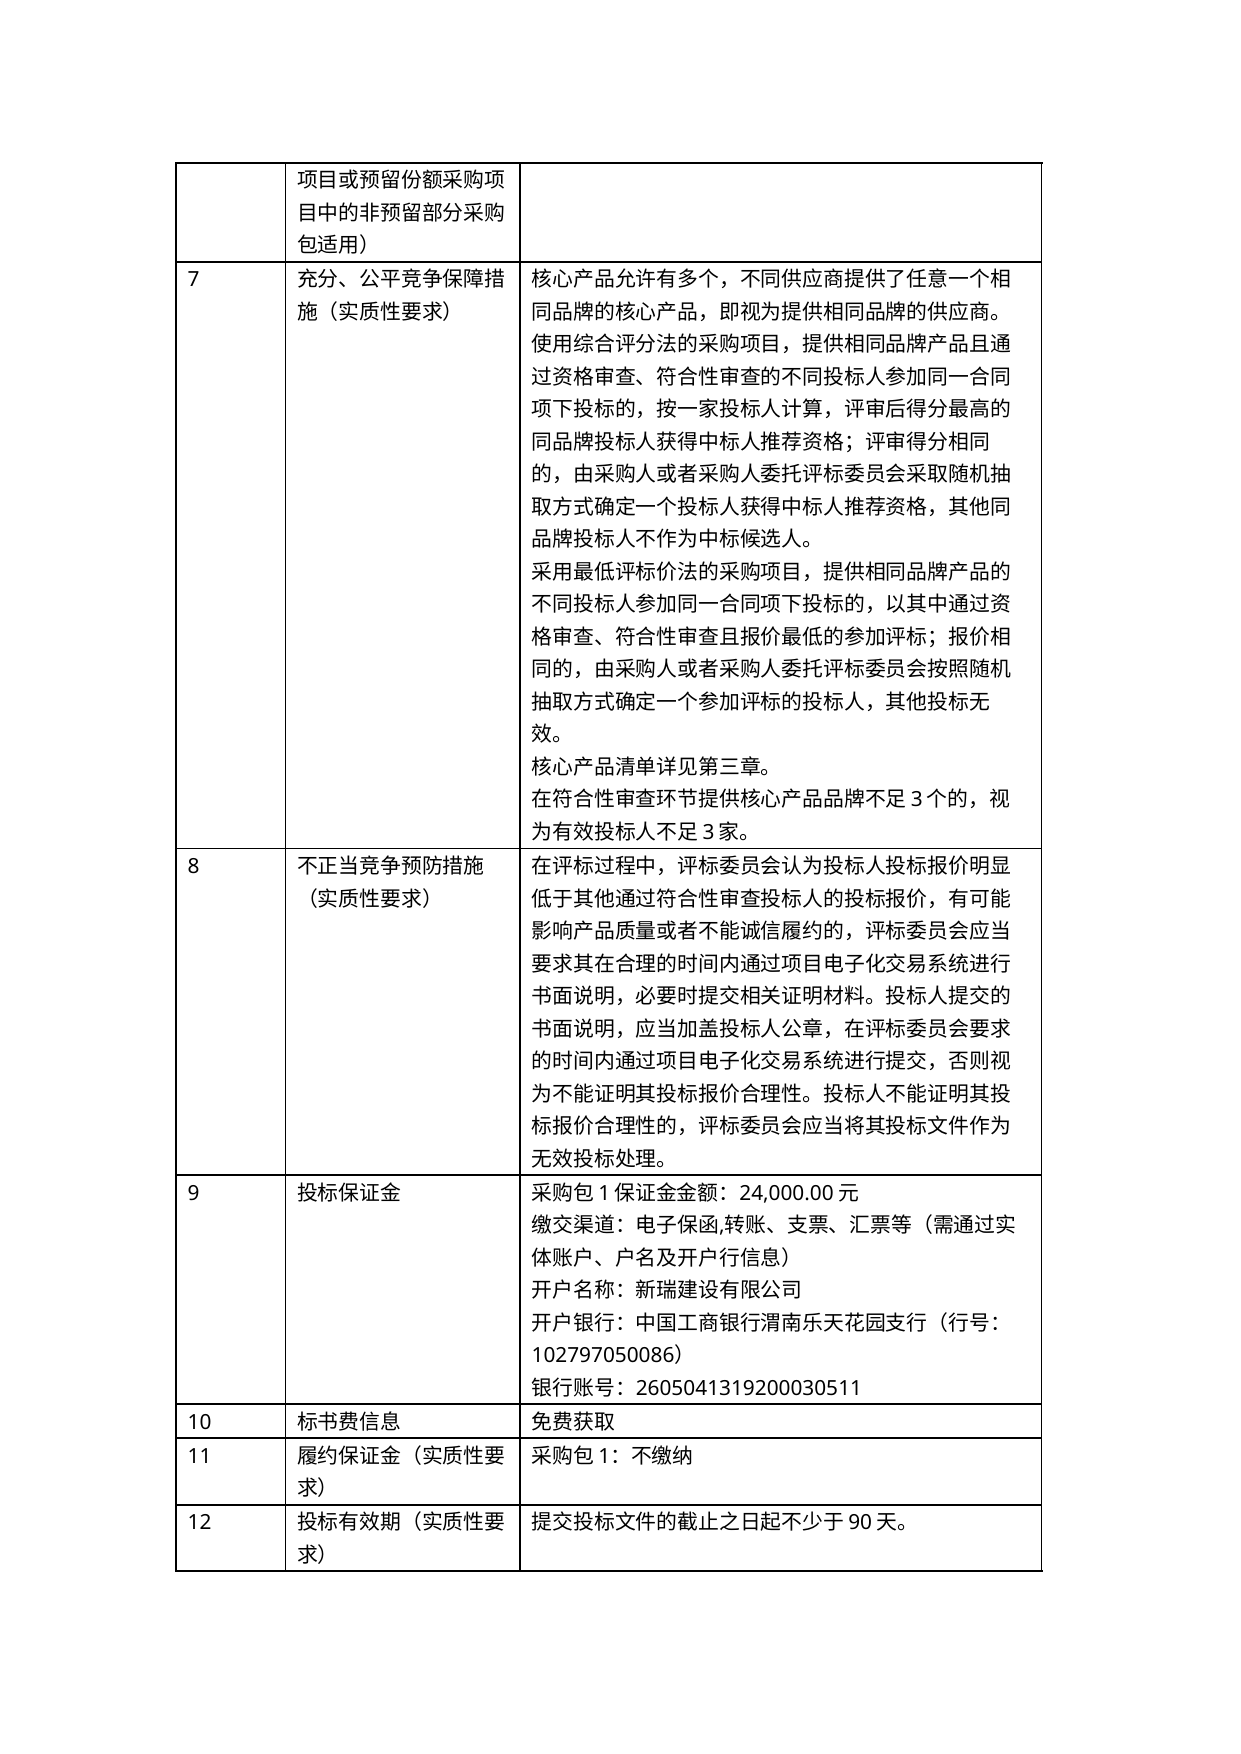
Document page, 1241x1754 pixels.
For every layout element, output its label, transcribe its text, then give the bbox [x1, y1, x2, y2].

table_cell 12 [177, 1506, 285, 1570]
table_cell 投标有效期（实质性要求） [286, 1506, 519, 1570]
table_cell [286, 164, 519, 261]
table_cell 投标保证金 [286, 1176, 519, 1403]
table_cell 采购包1保证金金额：24,000.00元 缴交渠道：电子保函,转账、支票、汇票等（需通过实体账户、户名及开户行信息） 开户名称：新瑞建设有限公司 开户银行：中国工商银行渭南乐天花园支行（行号：102797050086） 银行账号：2605041319200030511 [521, 1176, 1041, 1403]
table_cell 充分、公平竞争保障措施（实质性要求） [286, 263, 519, 848]
table_cell 履约保证金（实质性要求） [286, 1439, 519, 1504]
table_cell 提交投标文件的截止之日起不少于90天。 [521, 1506, 1041, 1570]
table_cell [521, 164, 1041, 261]
table_cell 不正当竞争预防措施（实质性要求） [286, 849, 519, 1174]
table_cell 10 [177, 1405, 285, 1437]
table_cell 在评标过程中，评标委员会认为投标人投标报价明显低于其他通过符合性审查投标人的投标报价，有可能影响产品质量或者不能诚信履约的，评标委员会应当要求其在合理的时间内通过项目电子化交易系统进行书面说明，必要时提交相关证明材料。投标人提交的书面说明，应当加盖投标人公章，在评标委员会要求的时间内通过项目电子化交易系统进行提交，否则视为不能证明其投标报价合理性。投标人不能证明其投标报价合理性的，评标委员会应当将其投标文件作为无效投标处理。 [521, 849, 1041, 1174]
table_cell 标书费信息 [286, 1405, 519, 1437]
table_cell 9 [177, 1176, 285, 1403]
table_cell 11 [177, 1439, 285, 1504]
table_cell 6 [177, 164, 285, 261]
table_cell 8 [177, 849, 285, 1174]
table_cell 采购包1：不缴纳 [521, 1439, 1041, 1504]
table_cell 7 [177, 263, 285, 848]
table_cell 核心产品允许有多个，不同供应商提供了任意一个相同品牌的核心产品，即视为提供相同品牌的供应商。 使用综合评分法的采购项目，提供相同品牌产品且通过资格审查、符合性审查的不同投标人参加同一合同项下投标的，按一家投标人计算，评审后得分最高的同品牌投标人获得中标人推荐资格；评审得分相同的，由采购人或者采购人委托评标委员会采取随机抽取方式确定一个投标人获得中标人推荐资格，其他同品牌投标人不作为中标候选人。 采用最低评标价法的采购项目，提供相同品牌产品的不同投标人参加同一合同项下投标的，以其中通过资格审查、符合性审查且报价最低的参加评标；报价相同的，由采购人或者采购人委托评标委员会按照随机抽取方式确定一个参加评标的投标人，其他投标无效。 核心产品清单详见第三章。 在符合性审查环节提供核心产品品牌不足3个的，视为有效投标人不足3家。 [521, 263, 1041, 848]
table_cell 免费获取 [521, 1405, 1041, 1437]
